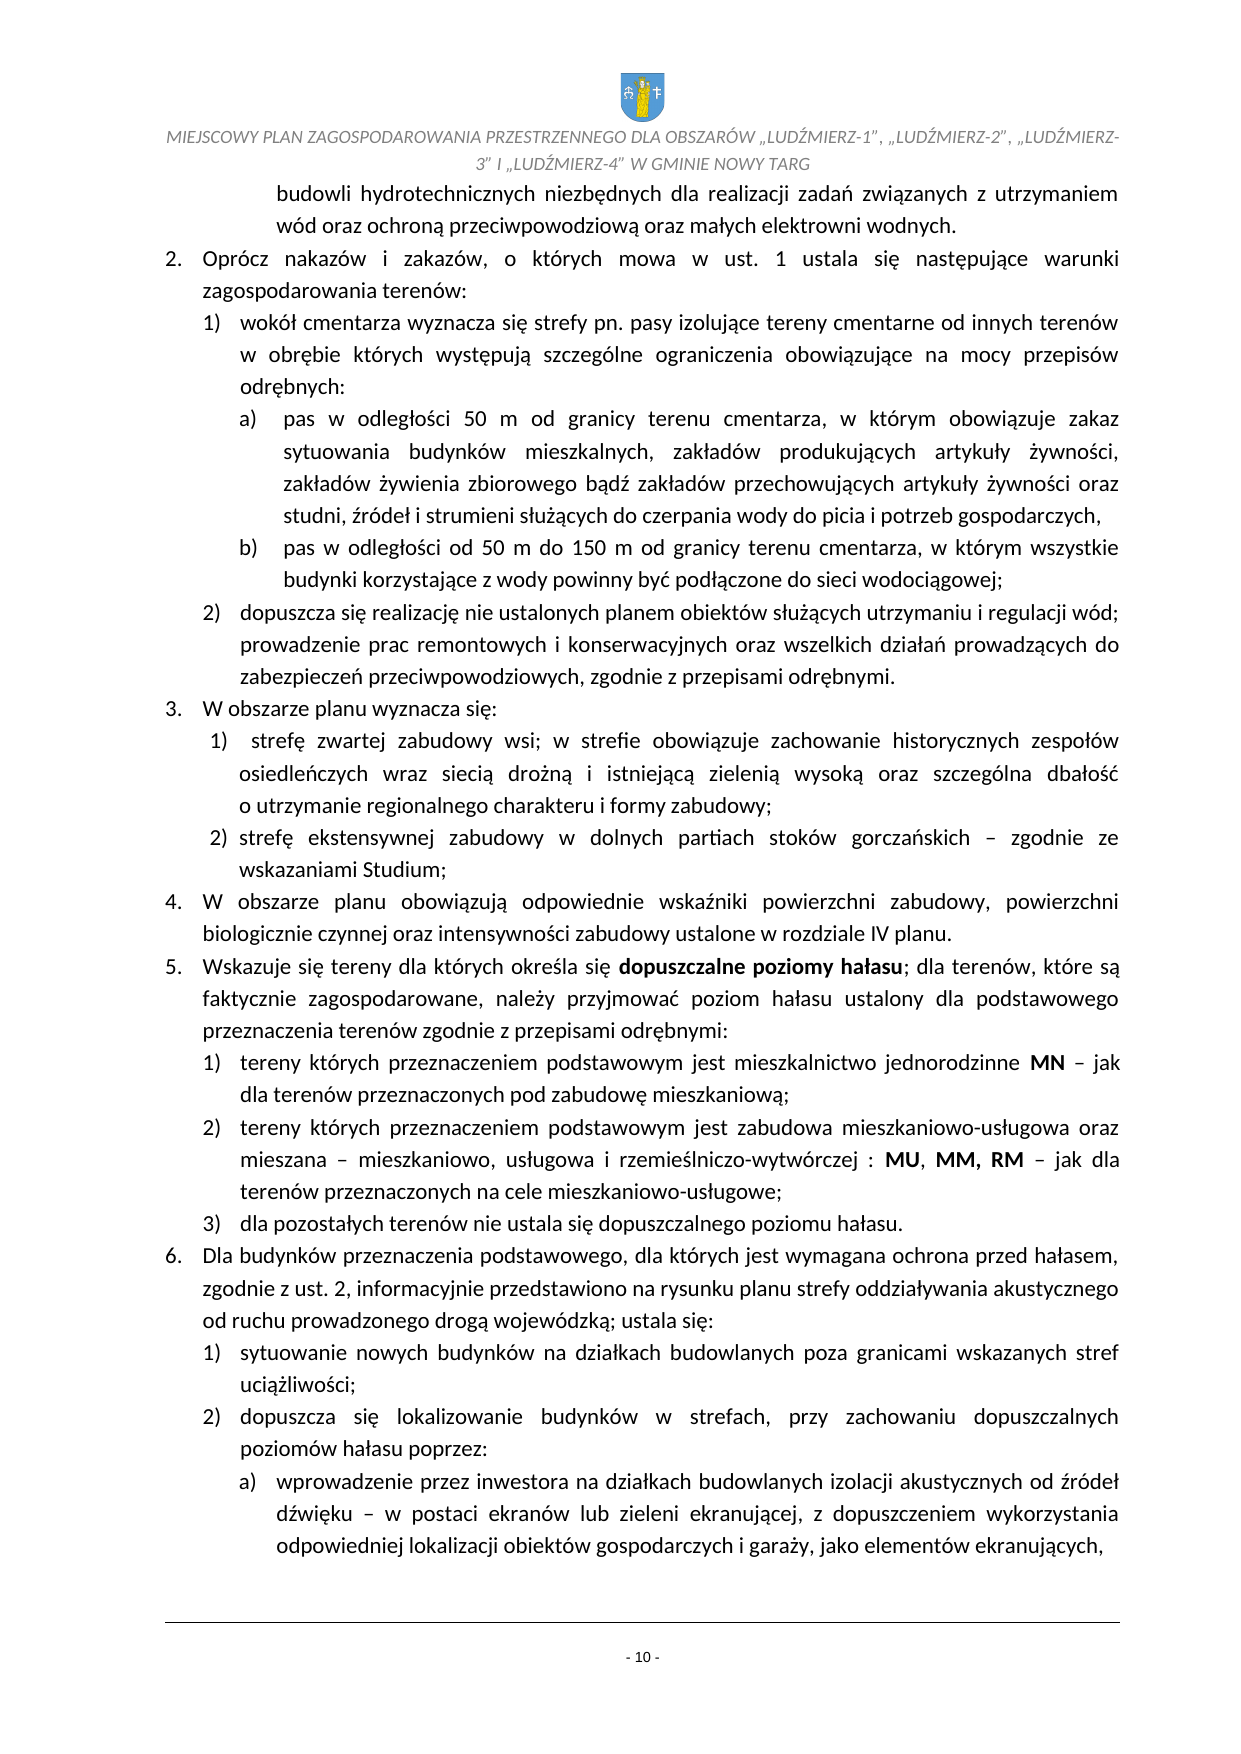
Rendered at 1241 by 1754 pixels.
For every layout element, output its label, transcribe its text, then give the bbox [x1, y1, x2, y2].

list Dla budynków przeznaczenia podstawowego, dla których jest wymagana ochrona przed hałasem, zgodnie z ust. 2, informacyjnie przedstawiono na rysunku planu strefy oddziaływania akustycznego od ruchu prowadzonego drogą wojewódzką; ustala się: [165, 1241, 1120, 1334]
list dopuszcza się realizację nie ustalonych planem obiektów służących utrzymaniu i regulacji wód; prowadzenie prac remontowych i konserwacyjnych oraz wszelkich działań prowadzących do zabezpieczeń przeciwpowodziowych, zgodnie z przepisami odrębnymi. [202, 598, 1120, 690]
picture [620, 73, 665, 122]
list pas w odległości 50 m od granicy terenu cmentarza, w którym obowiązuje zakaz sytuowania budynków mieszkalnych, zakładów produkujących artykuły żywności, zakładów żywienia zbiorowego bądź zakładów przechowujących artykuły żywności oraz studni, źródeł i strumieni służących do czerpania wody do picia i potrzeb gospodarczych, [239, 404, 1120, 529]
list pas w odległości od 50 m do 150 m od granicy terenu cmentarza, w którym wszystkie budynki korzystające z wody powinny być podłączone do sieci wodociągowej; [239, 533, 1120, 593]
list W obszarze planu wyznacza się: [165, 694, 1120, 722]
list strefę ekstensywnej zabudowy w dolnych partiach stoków gorczańskich – zgodnie ze wskazaniami Studium; [209, 823, 1120, 883]
list strefę zwartej zabudowy wsi; w strefie obowiązuje zachowanie historycznych zespołów osiedleńczych wraz siecią drożną i istniejącą zielenią wysoką oraz szczególna dbałość o utrzymanie regionalnego charakteru i formy zabudowy; [209, 726, 1120, 819]
list Oprócz nakazów i zakazów, o których mowa w ust. 1 ustala się następujące warunki zagospodarowania terenów: [165, 244, 1120, 304]
list tereny których przeznaczeniem podstawowym jest zabudowa mieszkaniowo-usługowa oraz mieszana – mieszkaniowo, usługowa i rzemieślniczo-wytwórczej : MU, MM, RM – jak dla terenów przeznaczonych na cele mieszkaniowo-usługowe; [202, 1113, 1120, 1205]
list Wskazuje się tereny dla których określa się dopuszczalne poziomy hałasu; dla terenów, które są faktycznie zagospodarowane, należy przyjmować poziom hałasu ustalony dla podstawowego przeznaczenia terenów zgodnie z przepisami odrębnymi: [165, 952, 1120, 1044]
list dopuszcza się lokalizowanie budynków w strefach, przy zachowaniu dopuszczalnych poziomów hałasu poprzez: [202, 1402, 1120, 1463]
list W obszarze planu obowiązują odpowiednie wskaźniki powierzchni zabudowy, powierzchni biologicznie czynnej oraz intensywności zabudowy ustalone w rozdziale IV planu. [165, 887, 1120, 948]
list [239, 179, 1120, 239]
list sytuowanie nowych budynków na działkach budowlanych poza granicami wskazanych stref uciążliwości; [202, 1338, 1120, 1398]
list wokół cmentarza wyznacza się strefy pn. pasy izolujące tereny cmentarne od innych terenów w obrębie których występują szczególne ograniczenia obowiązujące na mocy przepisów odrębnych: [202, 308, 1120, 400]
list wprowadzenie przez inwestora na działkach budowlanych izolacji akustycznych od źródeł dźwięku – w postaci ekranów lub zieleni ekranującej, z dopuszczeniem wykorzystania odpowiedniej lokalizacji obiektów gospodarczych i garaży, jako elementów ekranujących, [239, 1467, 1120, 1559]
list tereny których przeznaczeniem podstawowym jest mieszkalnictwo jednorodzinne MN – jak dla terenów przeznaczonych pod zabudowę mieszkaniową; [202, 1048, 1120, 1108]
list dla pozostałych terenów nie ustala się dopuszczalnego poziomu hałasu. [202, 1209, 1120, 1237]
